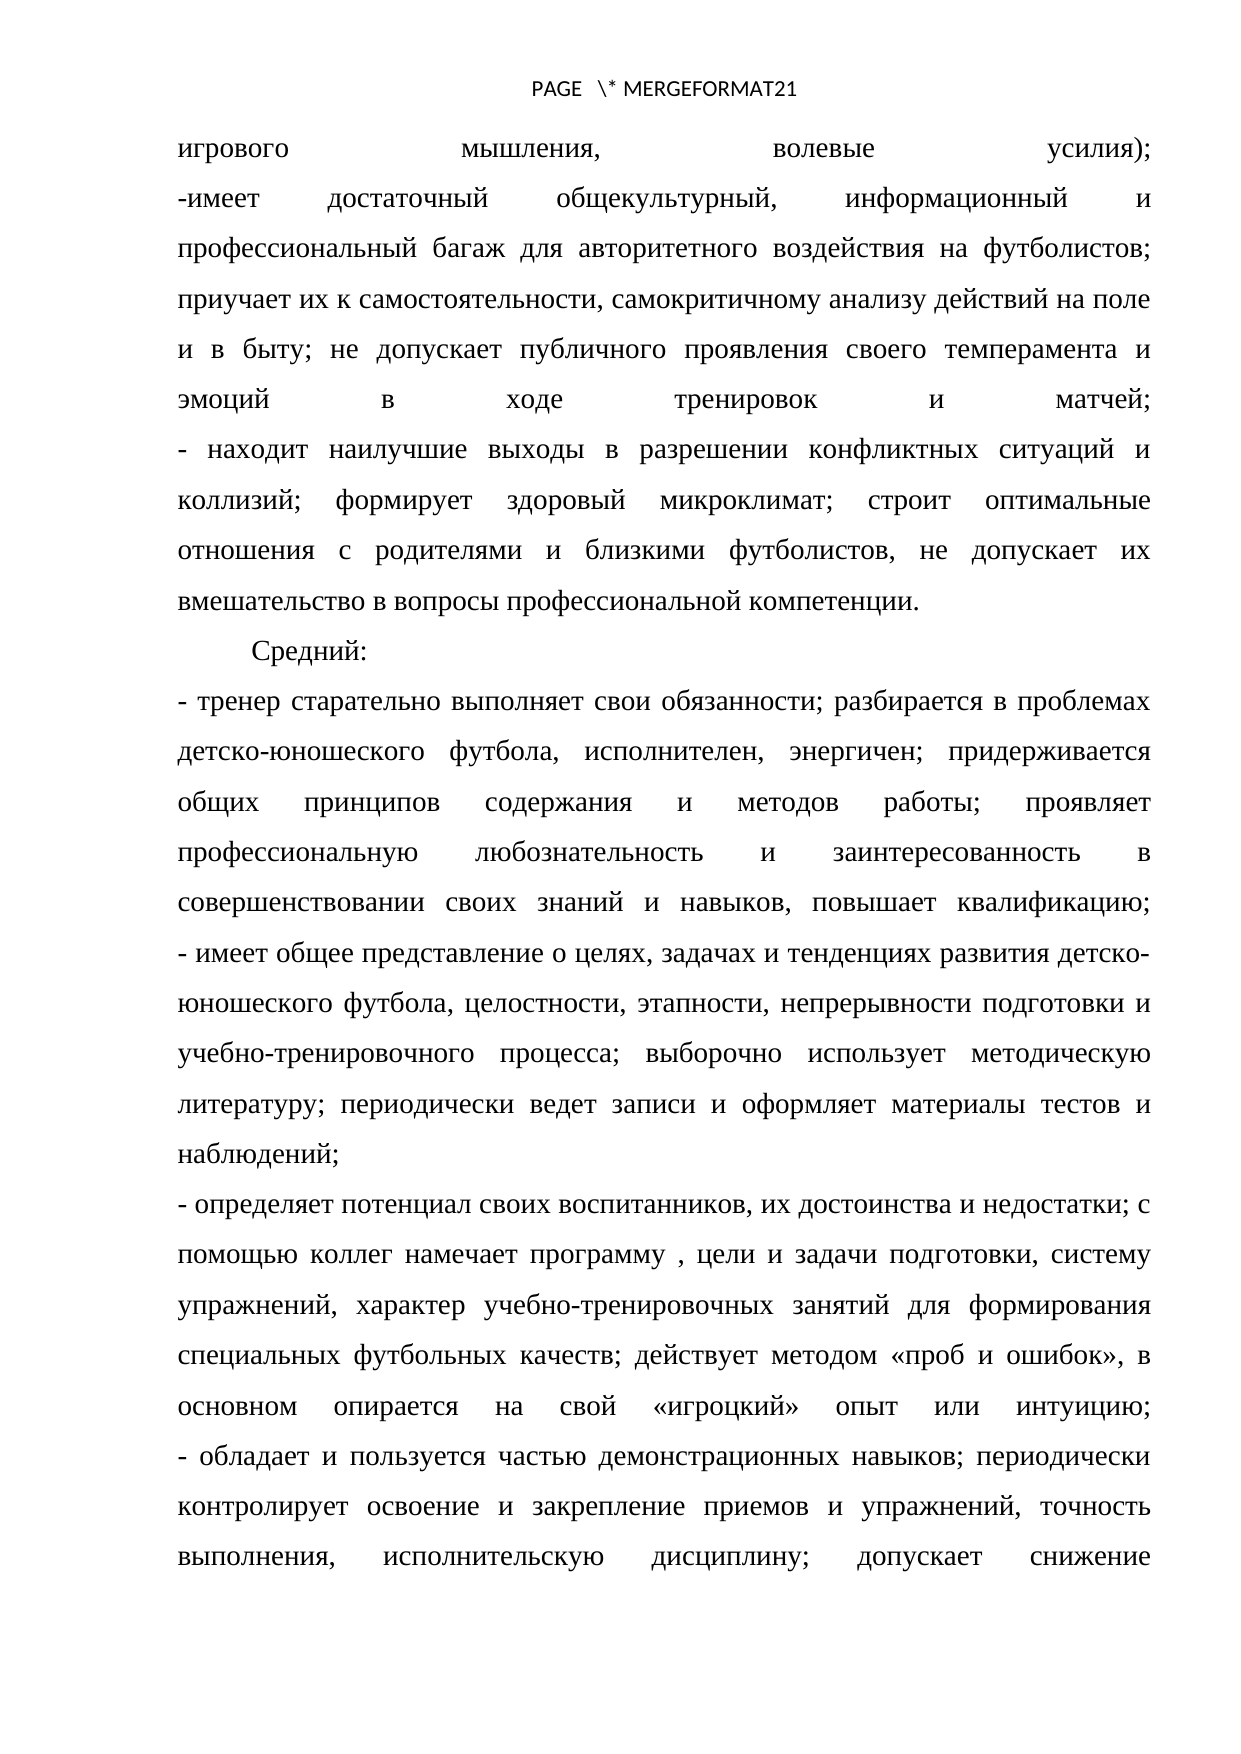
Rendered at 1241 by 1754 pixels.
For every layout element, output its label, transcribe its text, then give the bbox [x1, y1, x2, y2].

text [177, 130, 1152, 616]
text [177, 683, 1152, 1572]
text Средний: [177, 633, 1152, 666]
